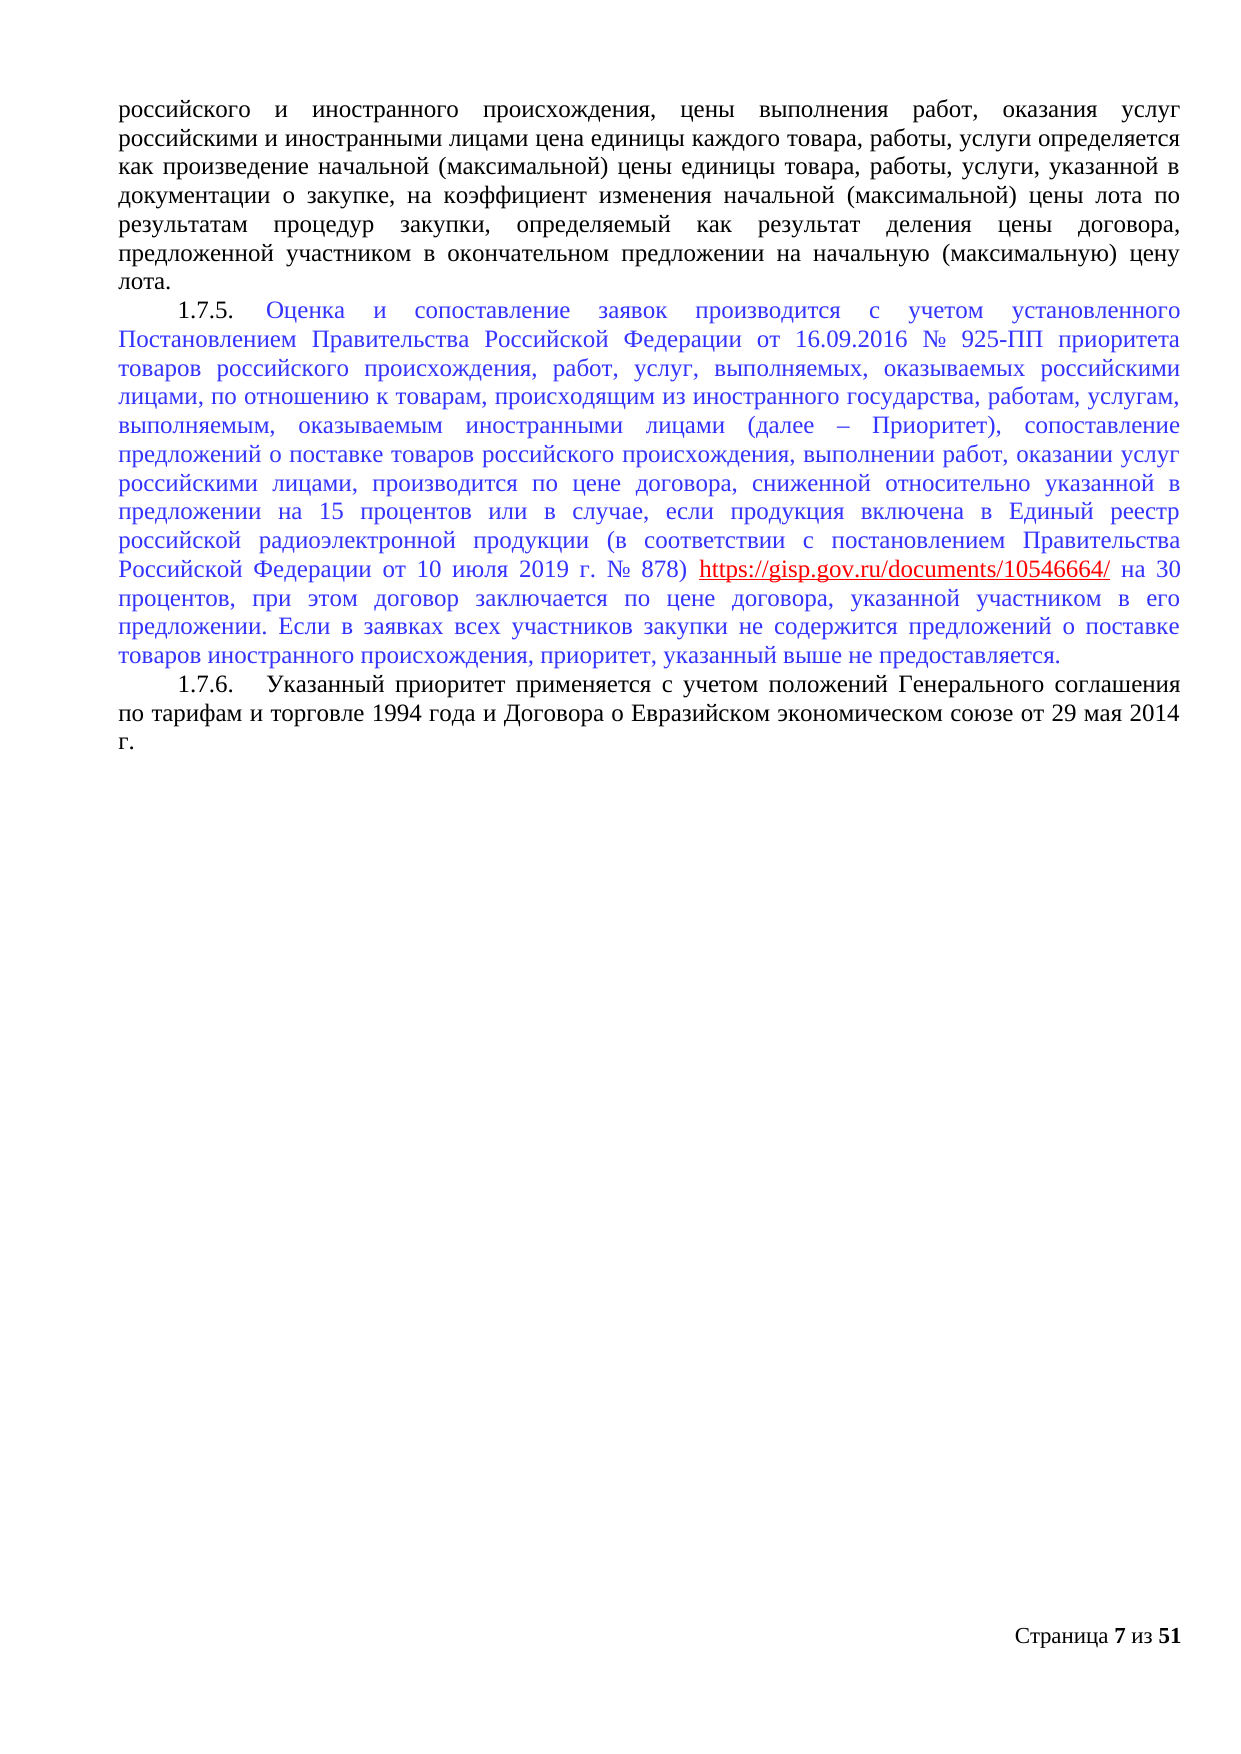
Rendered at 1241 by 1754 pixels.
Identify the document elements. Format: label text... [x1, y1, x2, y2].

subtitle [118, 94, 1181, 295]
subtitle Указанный приоритет применяется с учетом положений Генерального соглашения по тарифам и торговле 1994 года и Договора о Евразийском экономическом союзе от 29 мая 2014 г. [118, 669, 1181, 755]
subtitle Оценка и сопоставление заявок производится с учетом установленного Постановлением Правительства Российской Федерации от 16.09.2016 № 925-ПП приоритета товаров российского происхождения, работ, услуг, выполняемых, оказываемых российскими лицами, по отношению к товарам, происходящим из иностранного государства, работам, услугам, выполняемым, оказываемым иностранными лицами (далее – Приоритет), сопоставление предложений о поставке товаров российского происхождения, выполнении работ, оказании услуг российскими лицами, производится по цене договора, сниженной относительно указанной в предложении на 15 процентов или в случае, если продукция включена в Единый реестр российской радиоэлектронной продукции (в соответствии с постановлением Правительства Российской Федерации от 10 июля 2019 г. № 878) https://gisp.gov.ru/documents/10546664/ на 30 процентов, при этом договор заключается по цене договора, указанной участником в его предложении. Если в заявках всех участников закупки не содержится предложений о поставке товаров иностранного происхождения, приоритет, указанный выше не предоставляется. [118, 295, 1181, 669]
